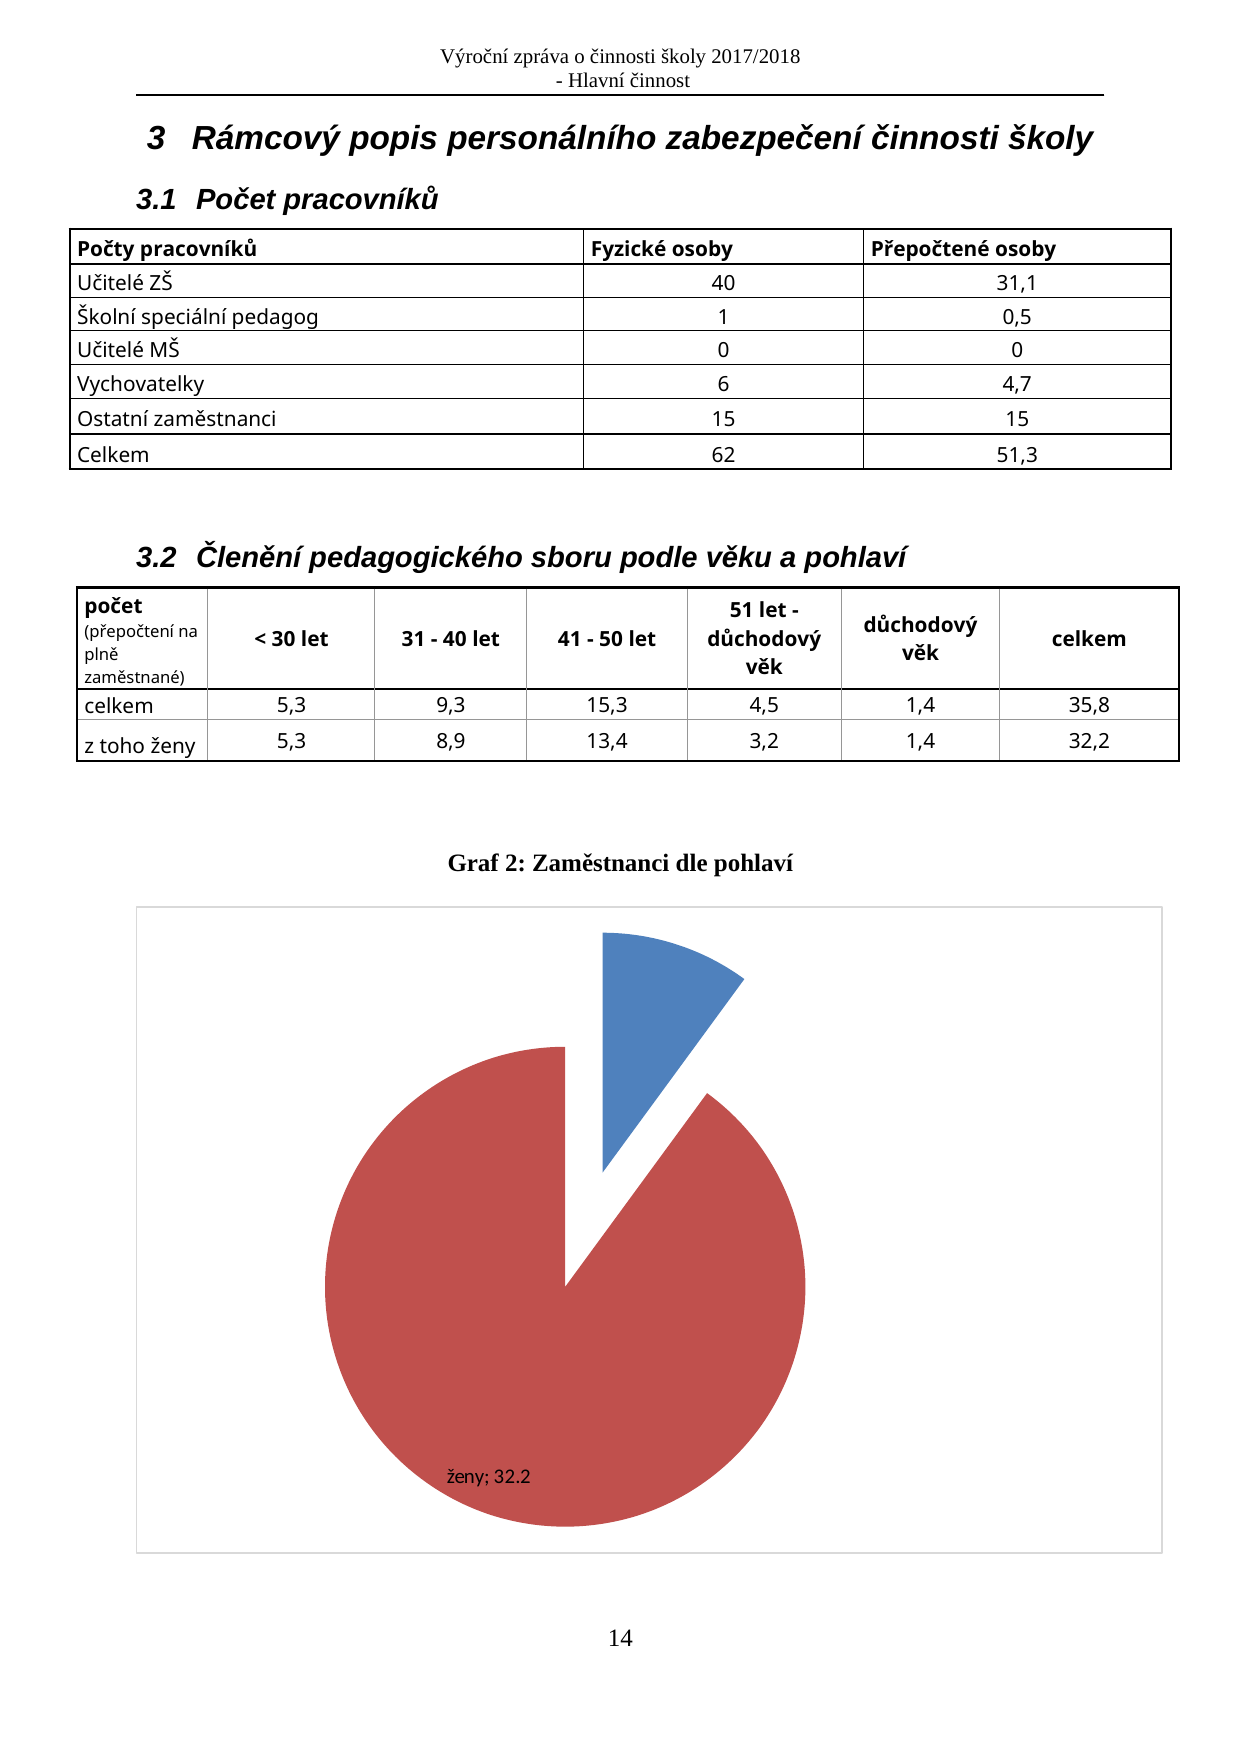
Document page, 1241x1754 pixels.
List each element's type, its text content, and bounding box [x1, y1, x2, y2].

table_cell 15 [584, 399, 863, 433]
table_cell 15,3 [527, 690, 687, 719]
table_header počet (přepočtení na plně zaměstnané) [78, 589, 207, 688]
table_cell 0 [584, 331, 863, 364]
table_cell 13,4 [527, 720, 687, 760]
table_cell Učitelé ZŠ [71, 265, 583, 297]
table_cell 0 [864, 331, 1170, 364]
table_cell 62 [584, 435, 863, 468]
table_cell 31,1 [864, 265, 1170, 297]
table_cell 1,4 [842, 720, 999, 760]
table_header < 30 let [208, 589, 374, 688]
table_cell 1,4 [842, 690, 999, 719]
table_cell 5,3 [208, 720, 374, 760]
table_cell 9,3 [375, 690, 526, 719]
table_cell 8,9 [375, 720, 526, 760]
table_cell 6 [584, 365, 863, 398]
table_cell 5,3 [208, 690, 374, 719]
subtitle Počet pracovníků [136, 182, 1104, 215]
table_cell 35,8 [1000, 690, 1178, 719]
table_header Počty pracovníků [71, 230, 583, 263]
table_header důchodový věk [842, 589, 999, 688]
table_cell Ostatní zaměstnanci [71, 399, 583, 433]
table_cell 1 [584, 298, 863, 330]
table_cell celkem [78, 690, 207, 719]
table_cell 0,5 [864, 298, 1170, 330]
table_cell 3,2 [688, 720, 841, 760]
subtitle Členění pedagogického sboru podle věku a pohlaví [136, 540, 1104, 574]
table_header 41 - 50 let [527, 589, 687, 688]
table_cell 4,5 [688, 690, 841, 719]
table_cell Vychovatelky [71, 365, 583, 398]
table_cell z toho ženy [78, 720, 207, 760]
table_header 31 - 40 let [375, 589, 526, 688]
table_cell Celkem [71, 435, 583, 468]
table_cell 32,2 [1000, 720, 1178, 760]
table_cell Školní speciální pedagog [71, 298, 583, 330]
table_cell 15 [864, 399, 1170, 433]
table_header Přepočtené osoby [864, 230, 1170, 263]
table_cell 51,3 [864, 435, 1170, 468]
table_header 51 let - důchodový věk [688, 589, 841, 688]
table_cell 4,7 [864, 365, 1170, 398]
table_header celkem [1000, 589, 1178, 688]
table_header Fyzické osoby [584, 230, 863, 263]
subtitle Rámcový popis personálního zabezpečení činnosti školy [136, 118, 1104, 157]
text Graf 2: Zaměstnanci dle pohlaví [136, 848, 1104, 877]
table_cell 40 [584, 265, 863, 297]
table_cell Učitelé MŠ [71, 331, 583, 364]
